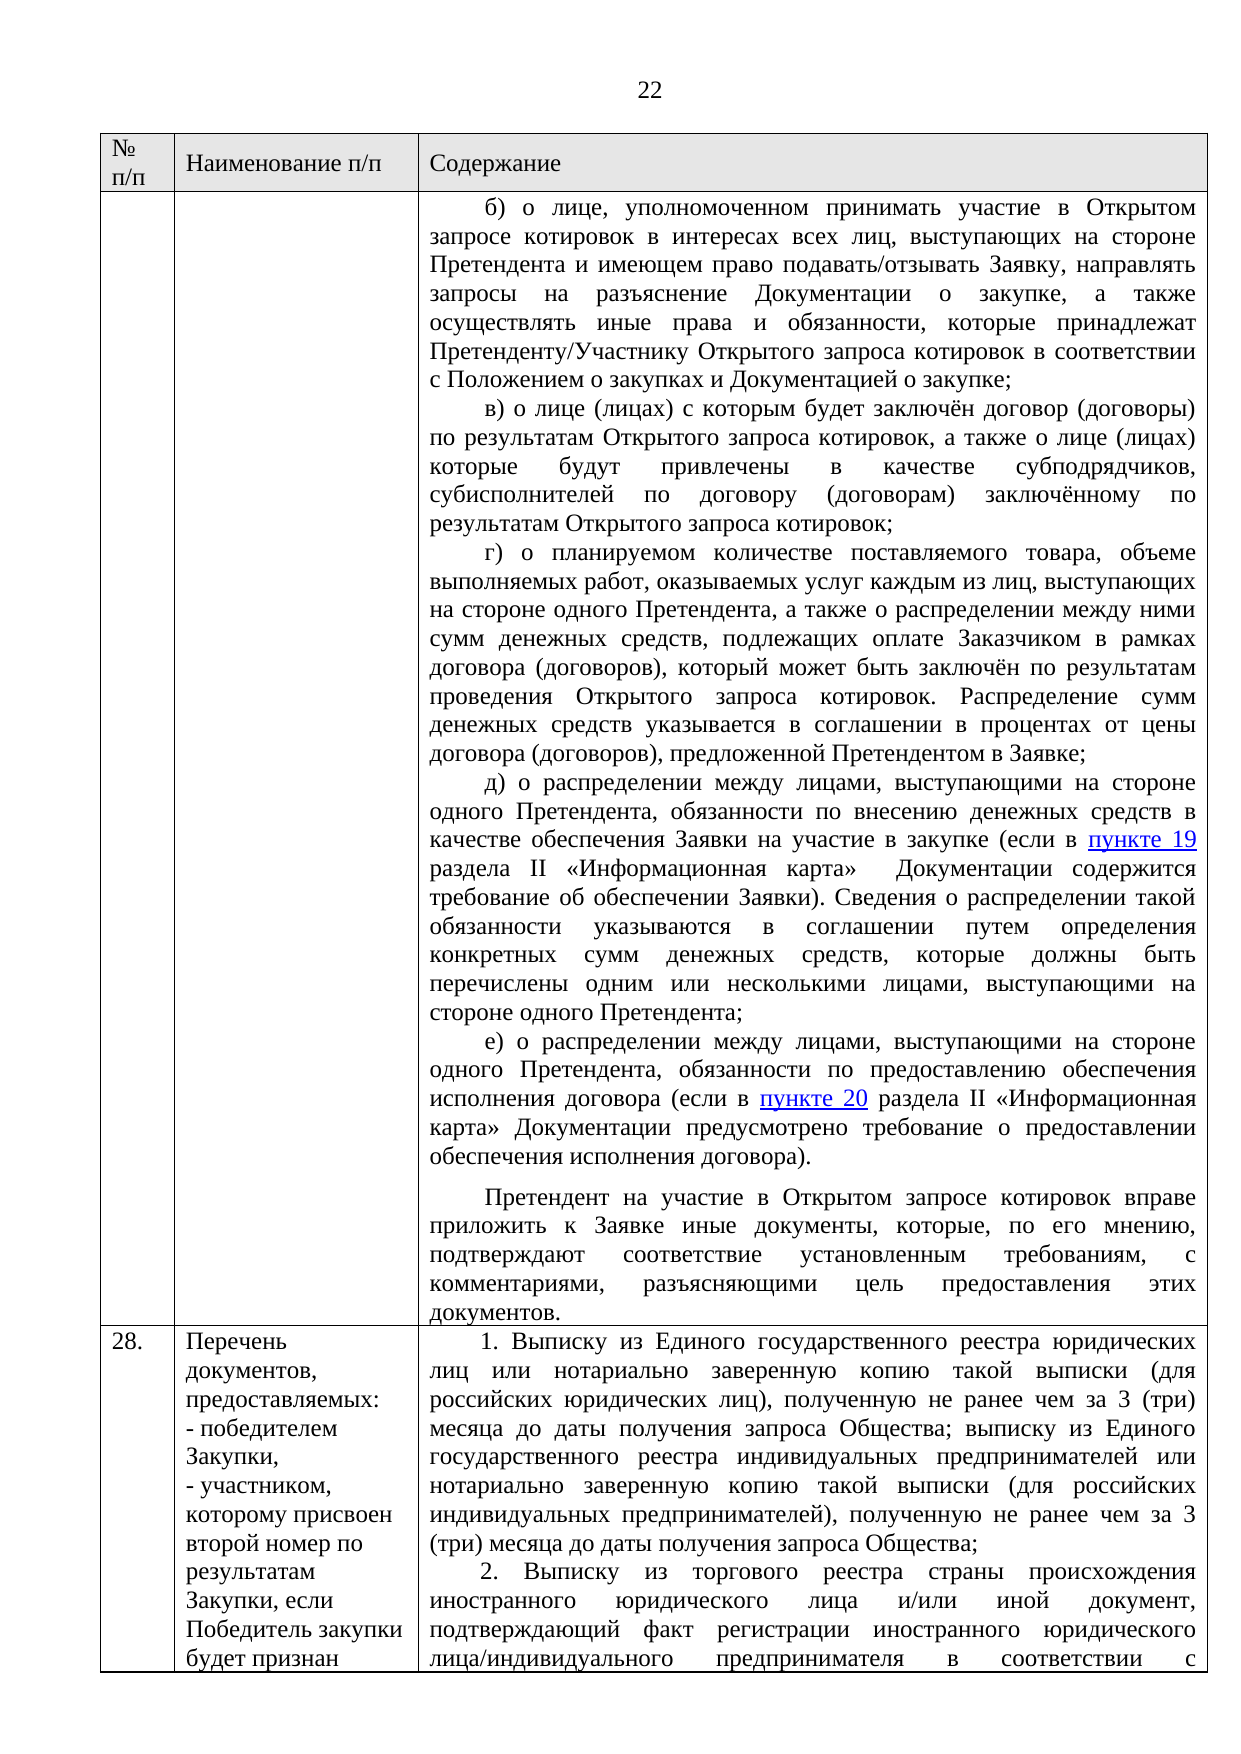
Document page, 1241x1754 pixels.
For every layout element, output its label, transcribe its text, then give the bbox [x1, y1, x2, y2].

table_cell [101, 1326, 174, 1671]
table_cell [419, 1326, 1207, 1671]
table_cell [419, 192, 1207, 1325]
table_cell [175, 1326, 418, 1671]
table_header № п/п [101, 134, 174, 191]
table_cell [101, 192, 174, 1325]
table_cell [175, 192, 418, 1325]
table_header Содержание [419, 134, 1207, 191]
table_header Наименование п/п [175, 134, 418, 191]
